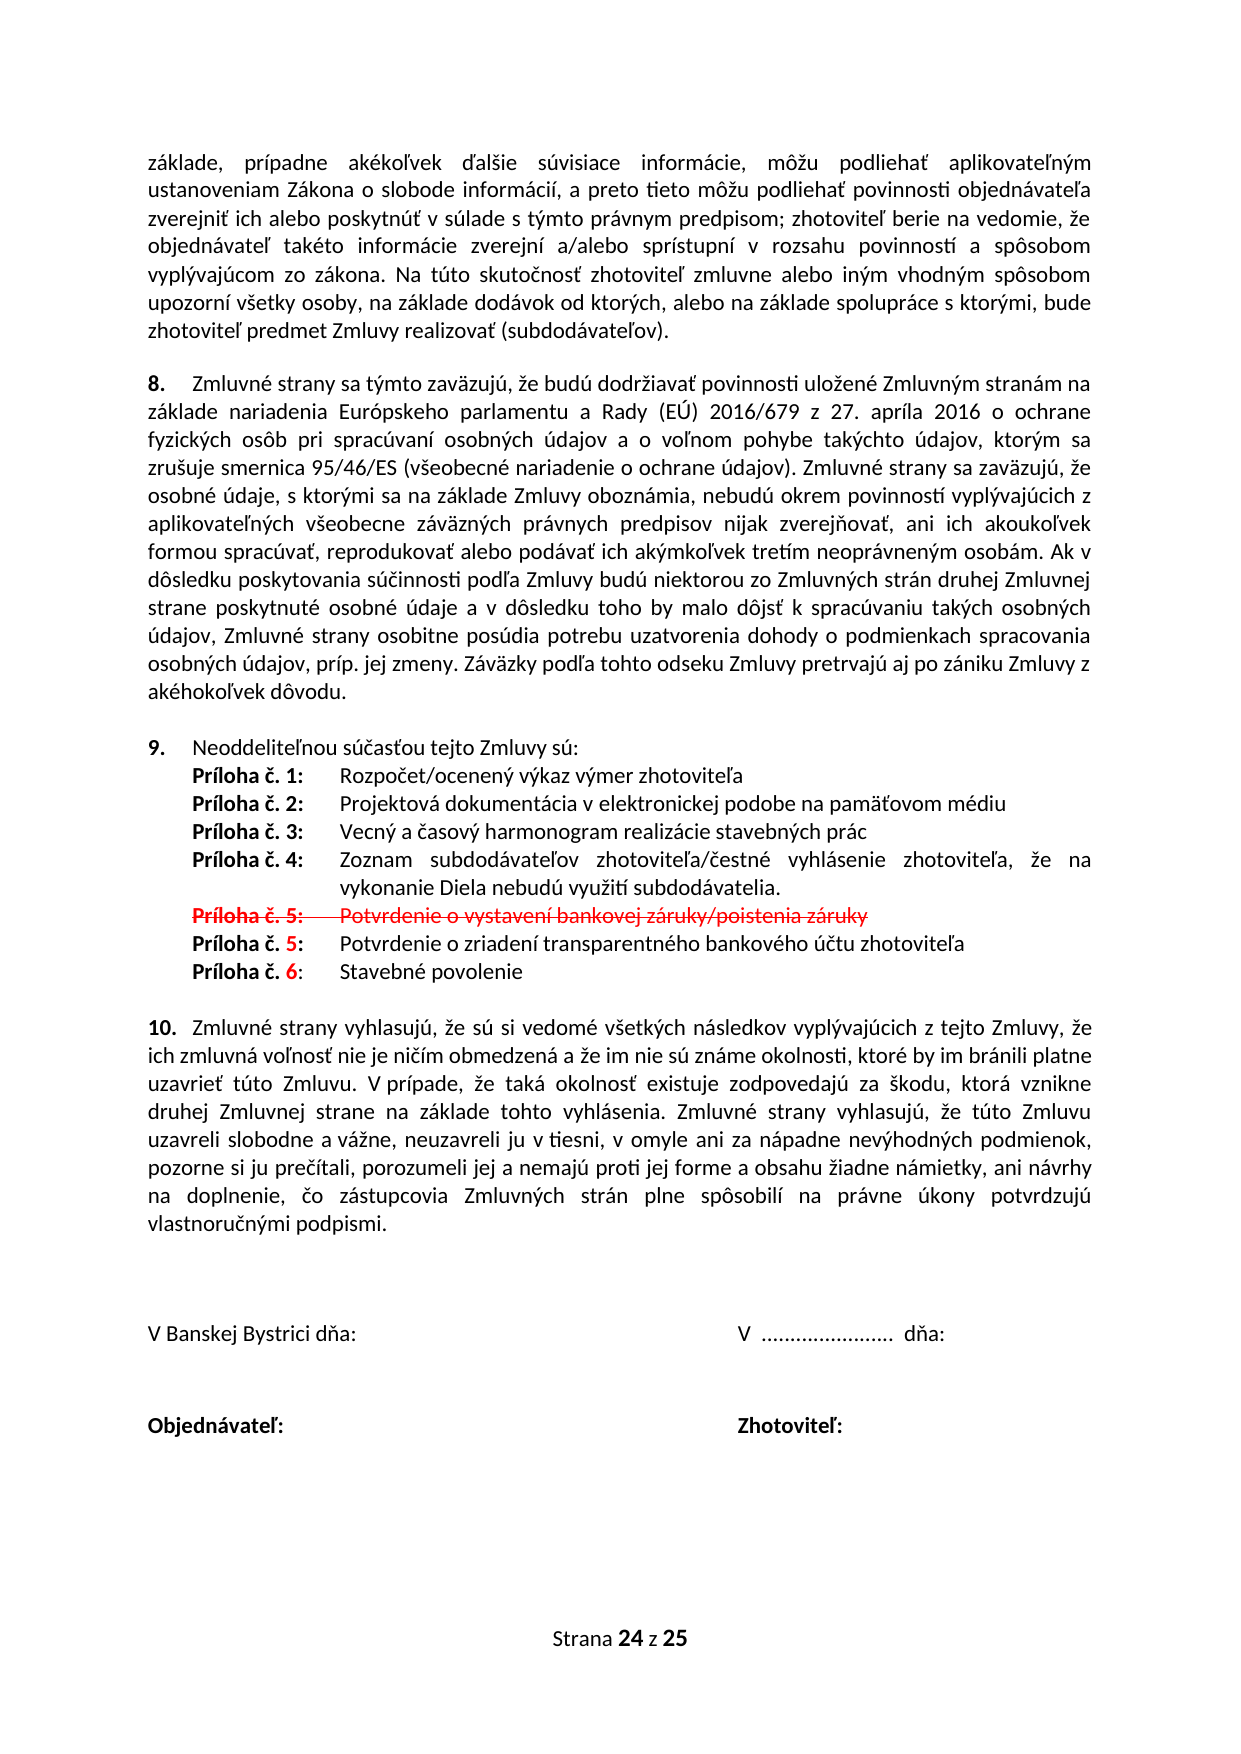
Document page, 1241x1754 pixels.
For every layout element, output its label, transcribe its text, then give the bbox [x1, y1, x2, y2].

text V Banskej Bystrici dňa: V ....................... dňa: [148, 1319, 1093, 1348]
list Príloha č. 3: Vecný a časový harmonogram realizácie stavebných prác [192, 817, 1093, 845]
list Zmluvné strany vyhlasujú, že sú si vedomé všetkých následkov vyplývajúcich z tejto Zmluvy, že ich zmluvná voľnosť nie je ničím obmedzená a že im nie sú známe okolnosti, ktoré by im bránili platne uzavrieť túto Zmluvu. V prípade, že taká okolnosť existuje zodpovedajú za škodu, ktorá vznikne druhej Zmluvnej strane na základe tohto vyhlásenia. Zmluvné strany vyhlasujú, že túto Zmluvu uzavreli slobodne a vážne, neuzavreli ju v tiesni, v omyle ani za nápadne nevýhodných podmienok, pozorne si ju prečítali, porozumeli jej a nemajú proti jej forme a obsahu žiadne námietky, ani návrhy na doplnenie, čo zástupcovia Zmluvných strán plne spôsobilí na právne úkony potvrdzujú vlastnoručnými podpismi. [148, 1013, 1093, 1237]
list Príloha č. 1: Rozpočet/ocenený výkaz výmer zhotoviteľa [192, 761, 1093, 789]
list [148, 148, 1093, 344]
list Neoddeliteľnou súčasťou tejto Zmluvy sú: [148, 733, 1093, 761]
list Príloha č. 2: Projektová dokumentácia v elektronickej podobe na pamäťovom médiu [192, 789, 1093, 817]
list Príloha č. 5: Potvrdenie o zriadení transparentného bankového účtu zhotoviteľa [192, 929, 1093, 957]
list Príloha č. 6: Stavebné povolenie [192, 957, 1093, 985]
list Príloha č. 5: Potvrdenie o vystavení bankovej záruky/poistenia záruky [192, 901, 1093, 929]
list Zmluvné strany sa týmto zaväzujú, že budú dodržiavať povinnosti uložené Zmluvným stranám na základe nariadenia Európskeho parlamentu a Rady (EÚ) 2016/679 z 27. apríla 2016 o ochrane fyzických osôb pri spracúvaní osobných údajov a o voľnom pohybe takýchto údajov, ktorým sa zrušuje smernica 95/46/ES (všeobecné nariadenie o ochrane údajov). Zmluvné strany sa zaväzujú, že osobné údaje, s ktorými sa na základe Zmluvy oboznámia, nebudú okrem povinností vyplývajúcich z aplikovateľných všeobecne záväzných právnych predpisov nijak zverejňovať, ani ich akoukoľvek formou spracúvať, reprodukovať alebo podávať ich akýmkoľvek tretím neoprávneným osobám. Ak v dôsledku poskytovania súčinnosti podľa Zmluvy budú niektorou zo Zmluvných strán druhej Zmluvnej strane poskytnuté osobné údaje a v dôsledku toho by malo dôjsť k spracúvaniu takých osobných údajov, Zmluvné strany osobitne posúdia potrebu uzatvorenia dohody o podmienkach spracovania osobných údajov, príp. jej zmeny. Záväzky podľa tohto odseku Zmluvy pretrvajú aj po zániku Zmluvy z akéhokoľvek dôvodu. [148, 369, 1093, 705]
list Príloha č. 4: Zoznam subdodávateľov zhotoviteľa/čestné vyhlásenie zhotoviteľa, že na vykonanie Diela nebudú využití subdodávatelia. [192, 845, 1093, 901]
text Objednávateľ: Zhotoviteľ: [148, 1412, 1093, 1440]
